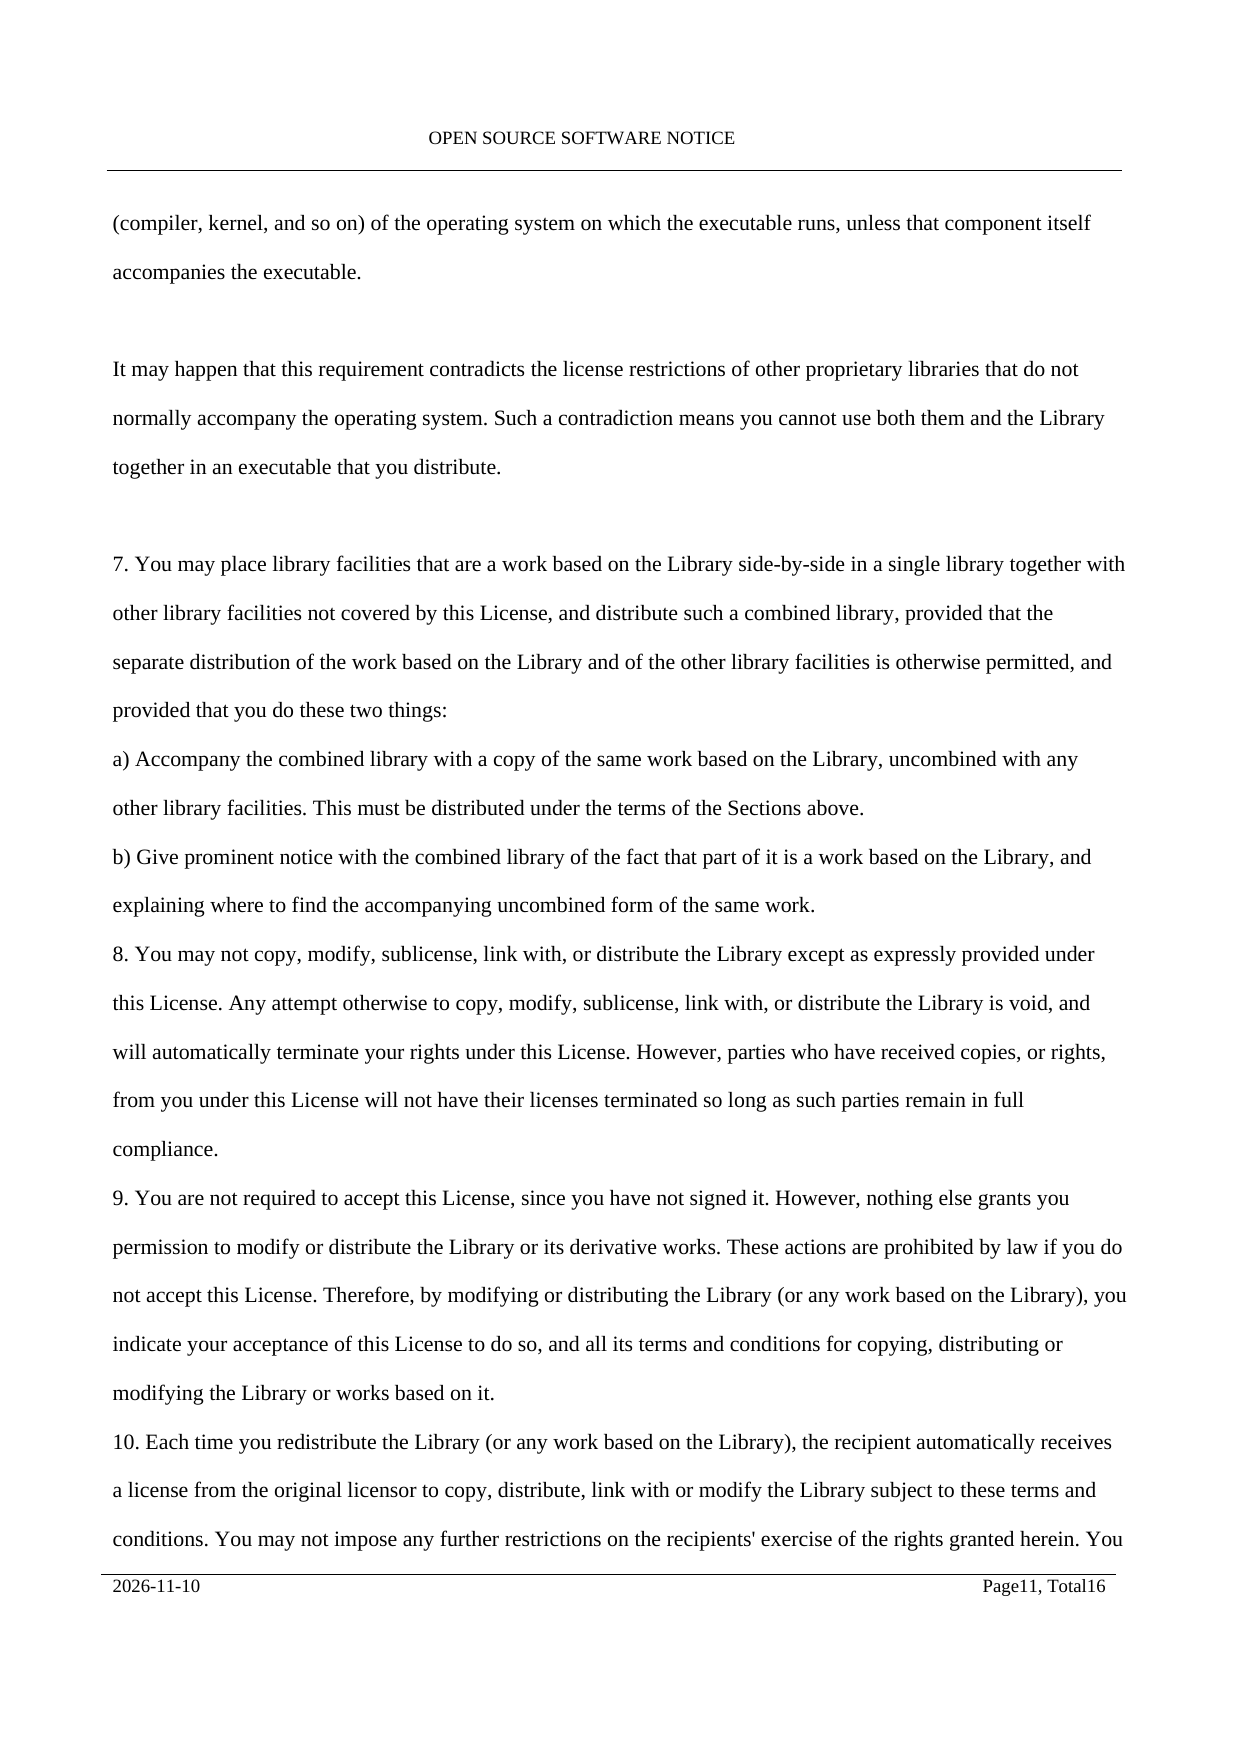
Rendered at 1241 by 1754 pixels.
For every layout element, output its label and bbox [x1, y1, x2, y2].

text [112, 206, 1128, 1555]
